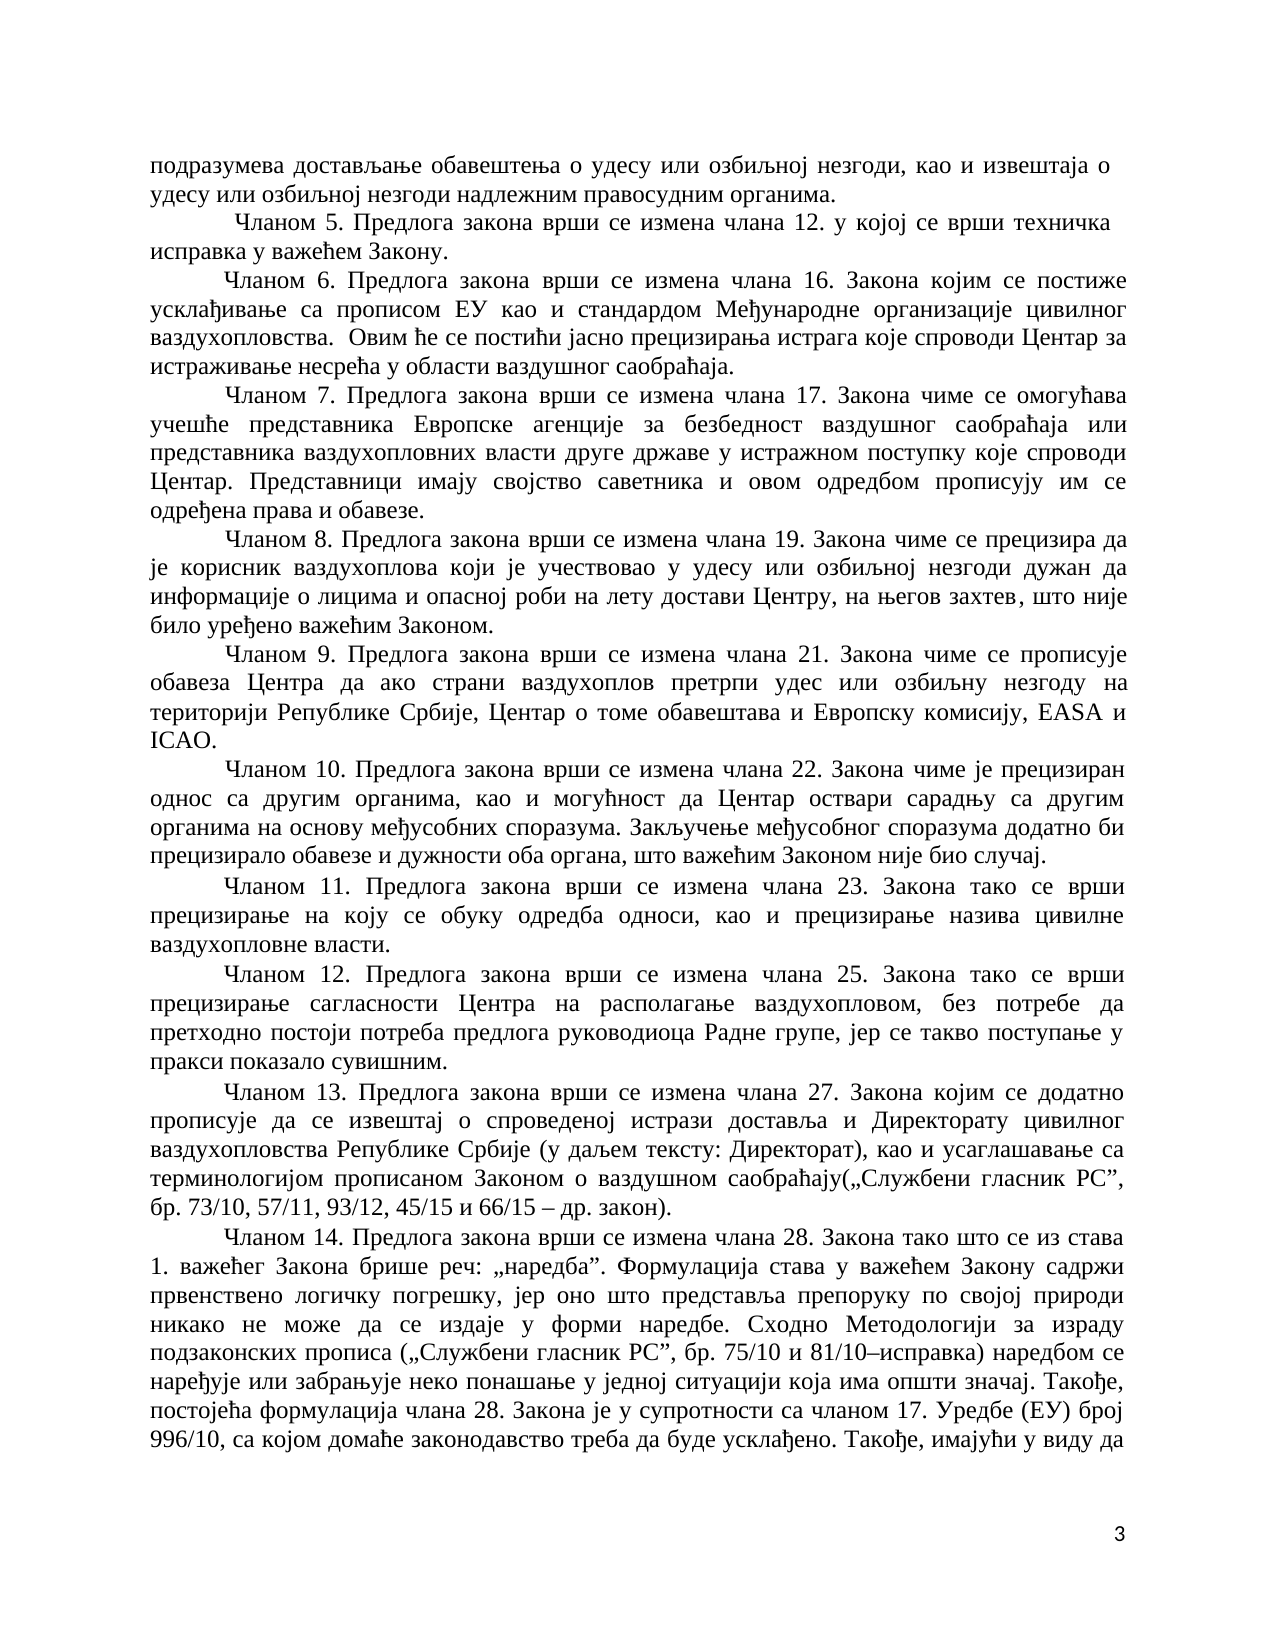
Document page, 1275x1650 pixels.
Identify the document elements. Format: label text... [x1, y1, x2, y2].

text Чланом 8. Предлога закона врши се измена члана 19. Закона чиме се прецизира да је корисник ваздухоплова који је учествовао у удесу или озбиљној незгоди дужан да информације о лицима и опасној роби на лету достави Центру, на његов захтев, што није било уређено важећим Законом. [150, 524, 1128, 639]
text Чланом 12. Предлога закона врши се измена члана 25. Закона тако се врши прецизирање сагласности Центра на располагање ваздухопловом, без потребе да претходно постоји потреба предлога руководиоца Радне групе, јер се такво поступање у пракси показало сувишним. [150, 959, 1125, 1074]
text Чланом 13. Предлога закона врши се измена члана 27. Закона којим се додатно прописује да се извештај о спроведеној истрази доставља и Директорату цивилног ваздухопловства Републике Србије (у даљем тексту: Директорат), као и усаглашавање са терминологијом прописаном Законом о ваздушном саобраћају(„Службени гласник РС”, бр. 73/10, 57/11, 93/12, 45/15 и 66/15 – др. закон). [150, 1077, 1125, 1220]
text Чланом 10. Предлога закона врши се измена члана 22. Закона чиме је прецизиран однос са другим органима, као и могућност да Центар оствари сарадњу са другим органима на основу међусобних споразума. Закључење међусобног споразума додатно би прецизирало обавезе и дужности оба органа, што важећим Законом није био случај. [150, 754, 1125, 869]
text Чланом 7. Предлога закона врши се измена члана 17. Закона чиме се омогућава учешће представника Европске агенције за безбедност ваздушног саобраћаја или представника ваздухопловних власти друге државе у истражном поступку које спроводи Центар. Представници имају својство саветника и овом одредбом прописују им се одређена права и обавезе. [150, 380, 1128, 524]
text Чланом 11. Предлога закона врши се измена члана 23. Закона тако се врши прецизирање на коју се обуку одредба односи, као и прецизирање назива цивилне ваздухопловне власти. [150, 871, 1125, 957]
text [150, 150, 1111, 207]
text Чланом 9. Предлога закона врши се измена члана 21. Закона чиме се прописује обавеза Центра да ако страни ваздухоплов претрпи удес или озбиљну незгоду на територији Републике Србије, Центар о томе обавештава и Европску комисију, ЕАSA и ICAO. [150, 639, 1128, 754]
text Чланом 5. Предлога закона врши се измена члана 12. у којој се врши техничка исправка у важећем Закону. [150, 207, 1111, 265]
text Чланом 6. Предлога закона врши се измена члана 16. Закона којим се постиже усклађивање са прописом ЕУ као и стандардом Међународне организације цивилног ваздухопловства. Овим ће се постићи јасно прецизирања истрага које спроводи Центар за истраживање несрећа у области ваздушног саобраћаја. [150, 265, 1128, 380]
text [150, 1222, 1125, 1452]
